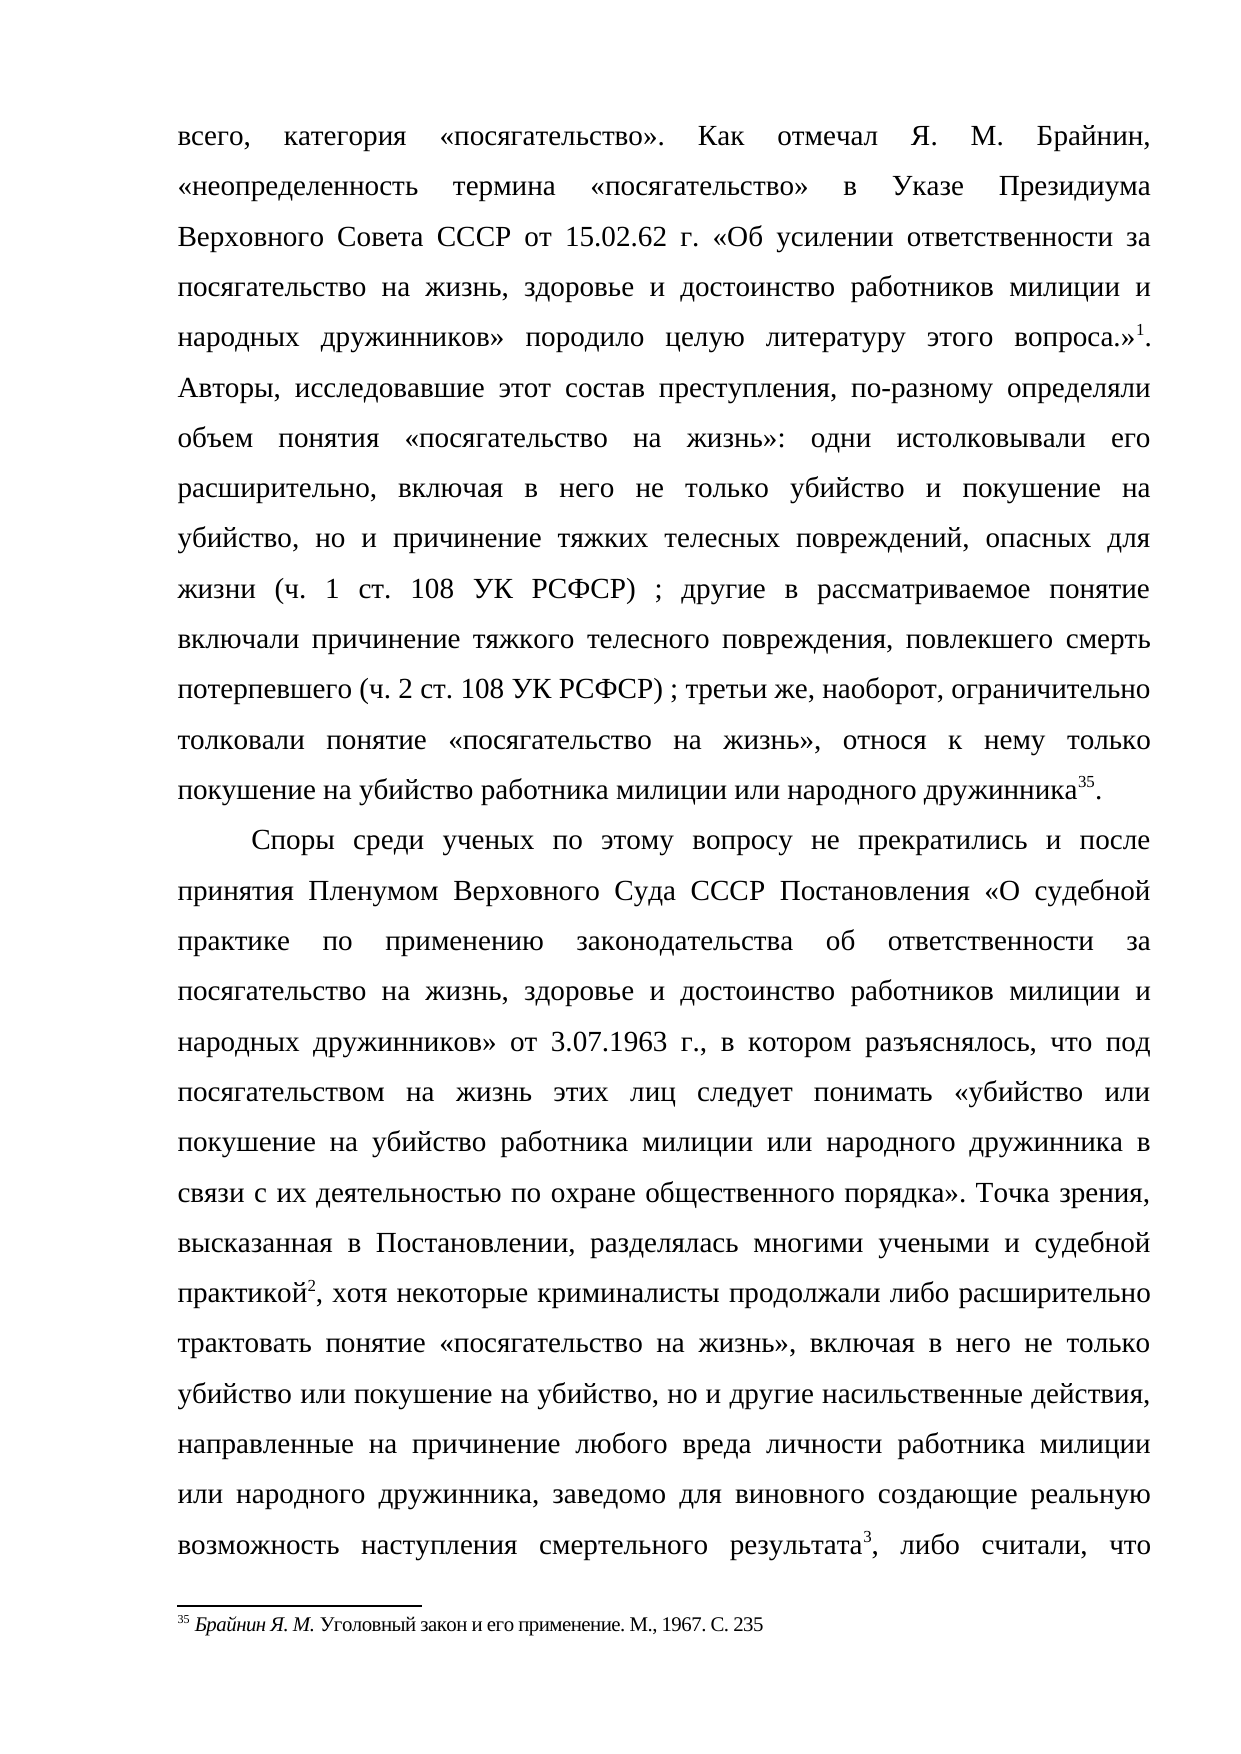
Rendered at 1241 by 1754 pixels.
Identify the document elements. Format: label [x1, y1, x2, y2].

text [177, 822, 1152, 1560]
text [177, 118, 1152, 806]
